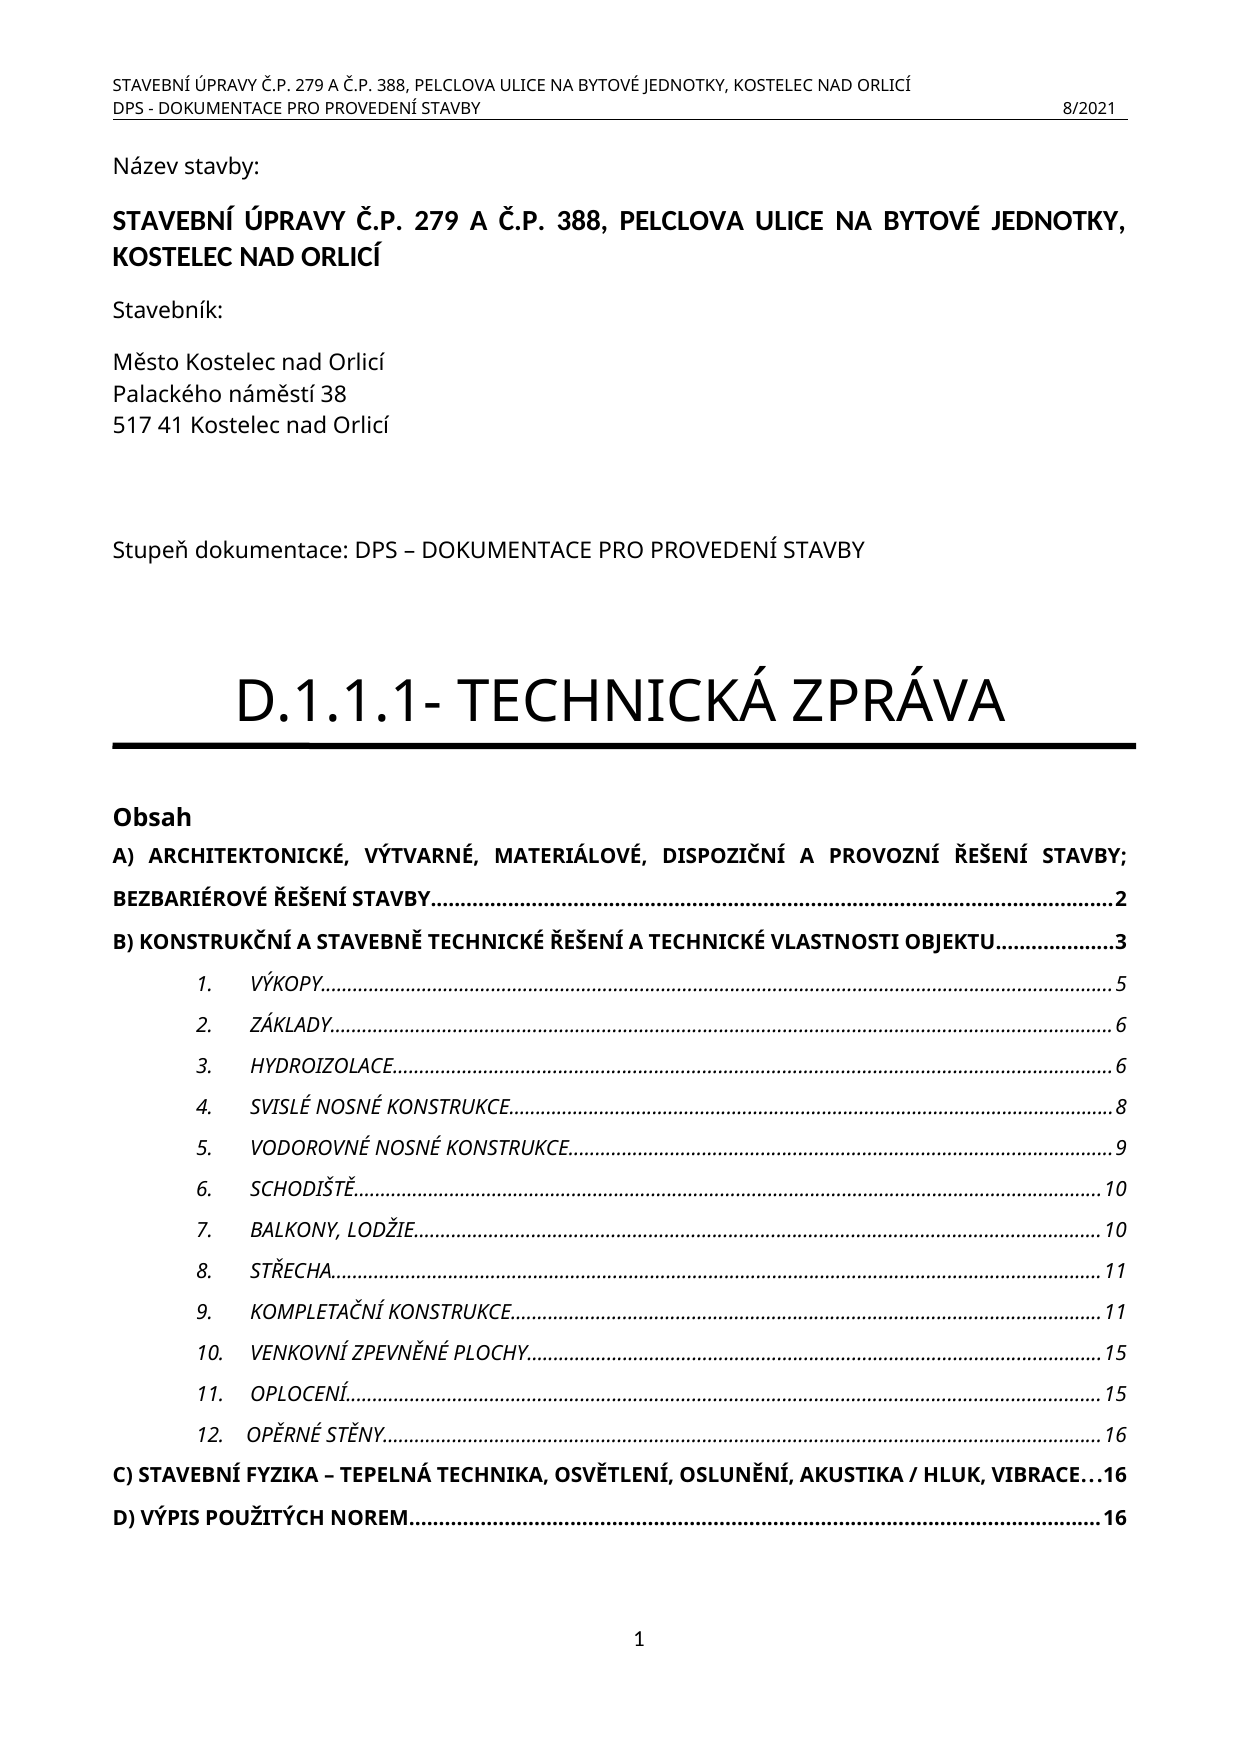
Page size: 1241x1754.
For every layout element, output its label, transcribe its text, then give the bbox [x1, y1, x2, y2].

text D.1.1.1- TECHNICKÁ ZPRÁVA [112, 659, 1128, 738]
text Stavebník: [112, 294, 1128, 325]
text Stupeň dokumentace: DPS – DOKUMENTACE PRO PROVEDENÍ STAVBY [112, 534, 1128, 565]
text STAVEBNÍ ÚPRAVY Č.P. 279 A Č.P. 388, PELCLOVA ULICE NA BYTOVÉ JEDNOTKY, KOSTELEC NAD ORLICÍ [112, 202, 1128, 273]
text Palackého náměstí 38 [112, 377, 1128, 409]
text Název stavby: [112, 150, 1128, 181]
text 517 41 Kostelec nad Orlicí [112, 409, 1128, 440]
text Město Kostelec nad Orlicí [112, 346, 1128, 377]
